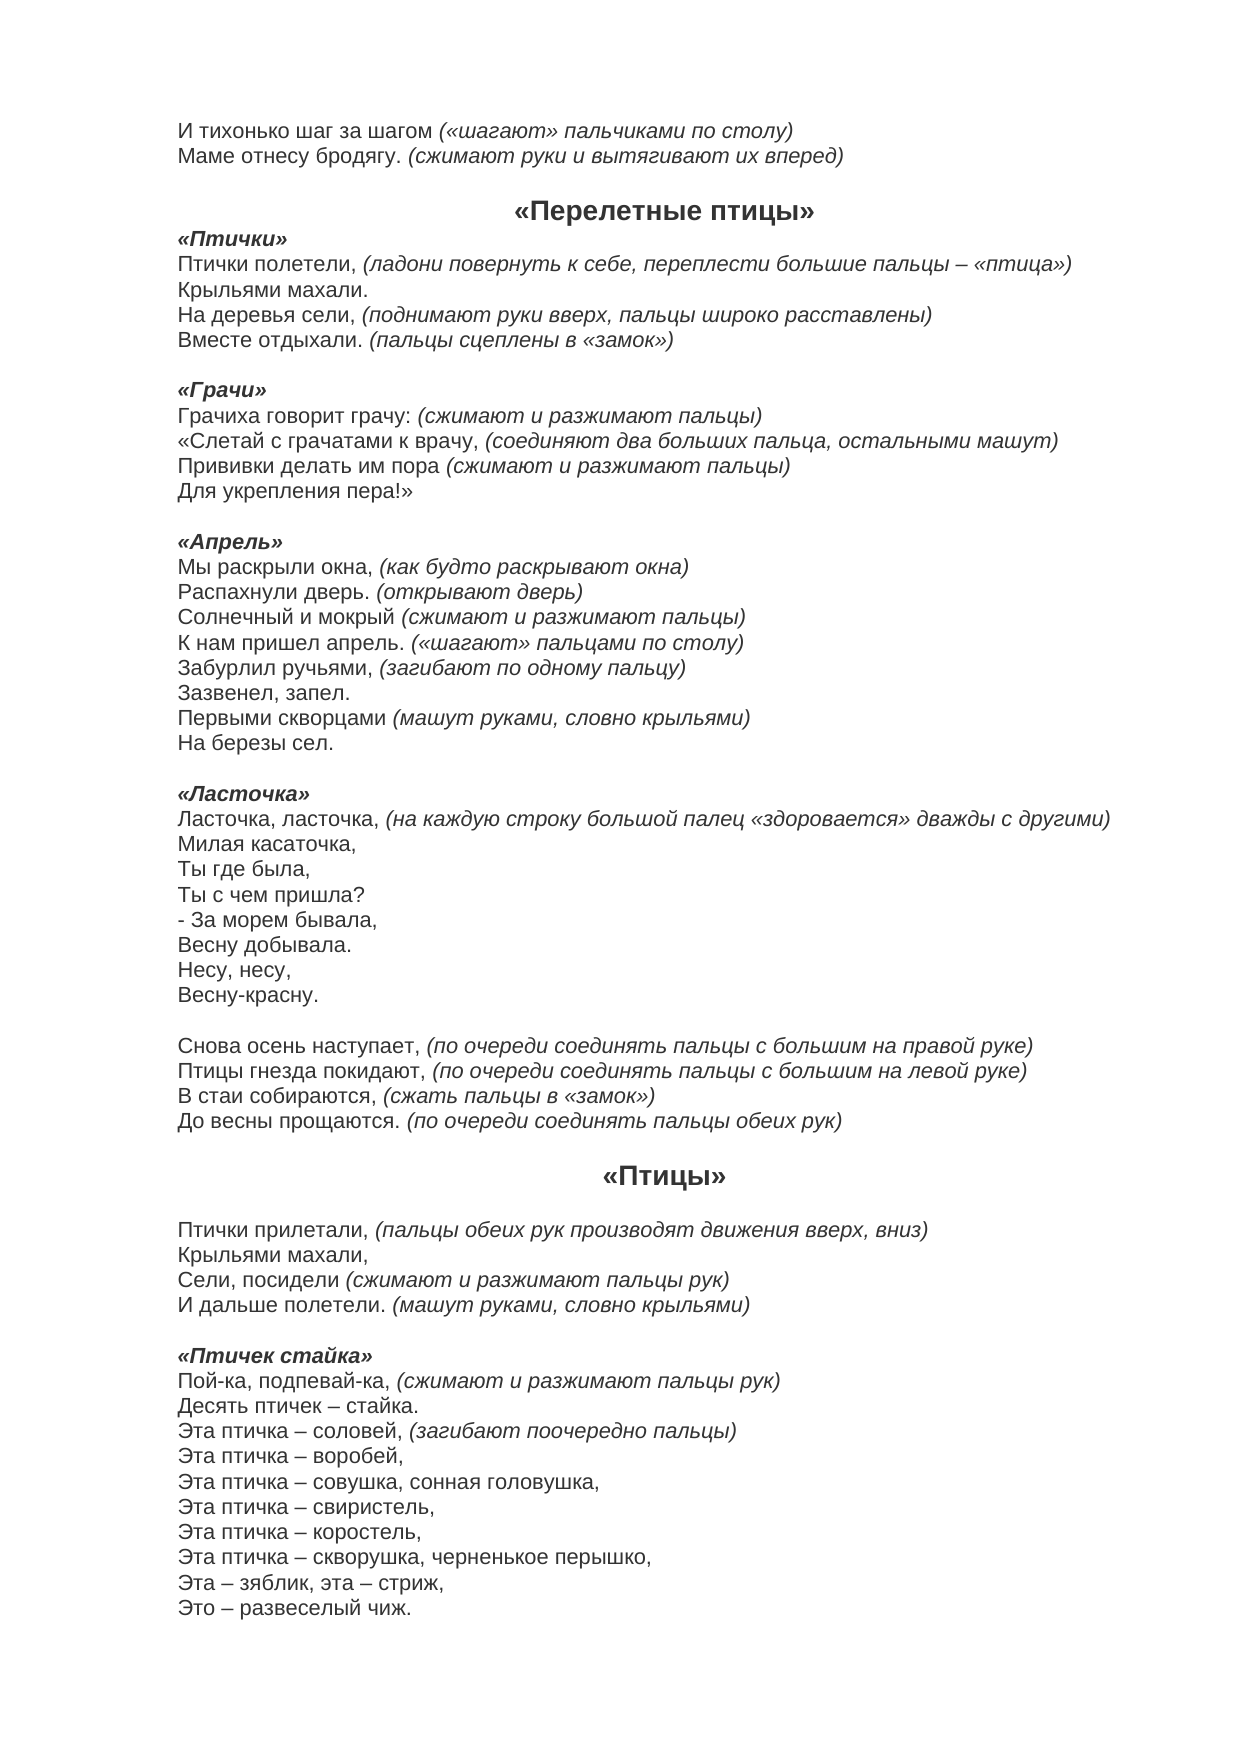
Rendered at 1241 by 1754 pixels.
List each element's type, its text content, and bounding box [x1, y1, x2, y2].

text «Ласточка» [177, 781, 1152, 806]
text Вместе отдыхали. (пальцы сцеплены в «замок») [177, 327, 1152, 352]
text Мы раскрыли окна, (как будто раскрывают окна) [177, 554, 1152, 579]
text Крыльями махали, [177, 1242, 1152, 1267]
text Грачиха говорит грачу: (сжимают и разжимают пальцы) [177, 403, 1152, 428]
text И дальше полетели. (машут руками, словно крыльями) [177, 1292, 1152, 1317]
text Эта птичка – скворушка, черненькое перышко, [177, 1544, 1152, 1569]
text Для укрепления пера!» [177, 478, 1152, 503]
text Эта птичка – воробей, [177, 1443, 1152, 1468]
text «Слетай с грачатами к врачу, (соединяют два больших пальца, остальными машут) [177, 428, 1152, 453]
text Снова осень наступает, (по очереди соединять пальцы с большим на правой руке) [177, 1033, 1152, 1058]
text На березы сел. [177, 730, 1152, 756]
text «Грачи» [177, 377, 1152, 403]
text Первыми скворцами (машут руками, словно крыльями) [177, 705, 1152, 730]
text Несу, несу, [177, 957, 1152, 982]
text Зазвенел, запел. [177, 680, 1152, 705]
text Десять птичек – стайка. [177, 1393, 1152, 1418]
text «Птичек стайка» [177, 1342, 1152, 1368]
text Эта птичка – совушка, сонная головушка, [177, 1468, 1152, 1494]
text Солнечный и мокрый (сжимают и разжимают пальцы) [177, 604, 1152, 629]
text Эта – зяблик, эта – стриж, [177, 1569, 1152, 1594]
text «Птички» [177, 226, 1152, 251]
text И тихонько шаг за шагом («шагают» пальчиками по столу) [177, 118, 1152, 143]
text Эта птичка – свиристель, [177, 1494, 1152, 1519]
text Эта птичка – соловей, (загибают поочередно пальцы) [177, 1418, 1152, 1443]
text Милая касаточка, [177, 831, 1152, 856]
text Крыльями махали. [177, 277, 1152, 302]
text «Апрель» [177, 529, 1152, 554]
text Ласточка, ласточка, (на каждую строку большой палец «здоровается» дважды с другими) [177, 806, 1152, 831]
text «Птицы» [177, 1159, 1152, 1191]
text На деревья сели, (поднимают руки вверх, пальцы широко расставлены) [177, 302, 1152, 327]
text Птицы гнезда покидают, (по очереди соединять пальцы с большим на левой руке) [177, 1058, 1152, 1083]
text Птички прилетали, (пальцы обеих рук производят движения вверх, вниз) [177, 1216, 1152, 1242]
text К нам пришел апрель. («шагают» пальцами по столу) [177, 629, 1152, 655]
text Сели, посидели (сжимают и разжимают пальцы рук) [177, 1267, 1152, 1292]
text Ты с чем пришла? [177, 882, 1152, 907]
text «Перелетные птицы» [177, 194, 1152, 226]
text До весны прощаются. (по очереди соединять пальцы обеих рук) [177, 1108, 1152, 1134]
text Маме отнесу бродягу. (сжимают руки и вытягивают их вперед) [177, 143, 1152, 168]
text Ты где была, [177, 856, 1152, 882]
text Прививки делать им пора (сжимают и разжимают пальцы) [177, 453, 1152, 478]
text Забурлил ручьями, (загибают по одному пальцу) [177, 655, 1152, 680]
text Пой-ка, подпевай-ка, (сжимают и разжимают пальцы рук) [177, 1368, 1152, 1393]
text Это – развеселый чиж. [177, 1594, 1152, 1620]
text Эта птичка – коростель, [177, 1519, 1152, 1544]
text Весну-красну. [177, 982, 1152, 1008]
text Распахнули дверь. (открывают дверь) [177, 579, 1152, 604]
text Птички полетели, (ладони повернуть к себе, переплести большие пальцы – «птица») [177, 251, 1152, 277]
text В стаи собираются, (сжать пальцы в «замок») [177, 1083, 1152, 1108]
text - За морем бывала, [177, 907, 1152, 932]
text Весну добывала. [177, 932, 1152, 957]
